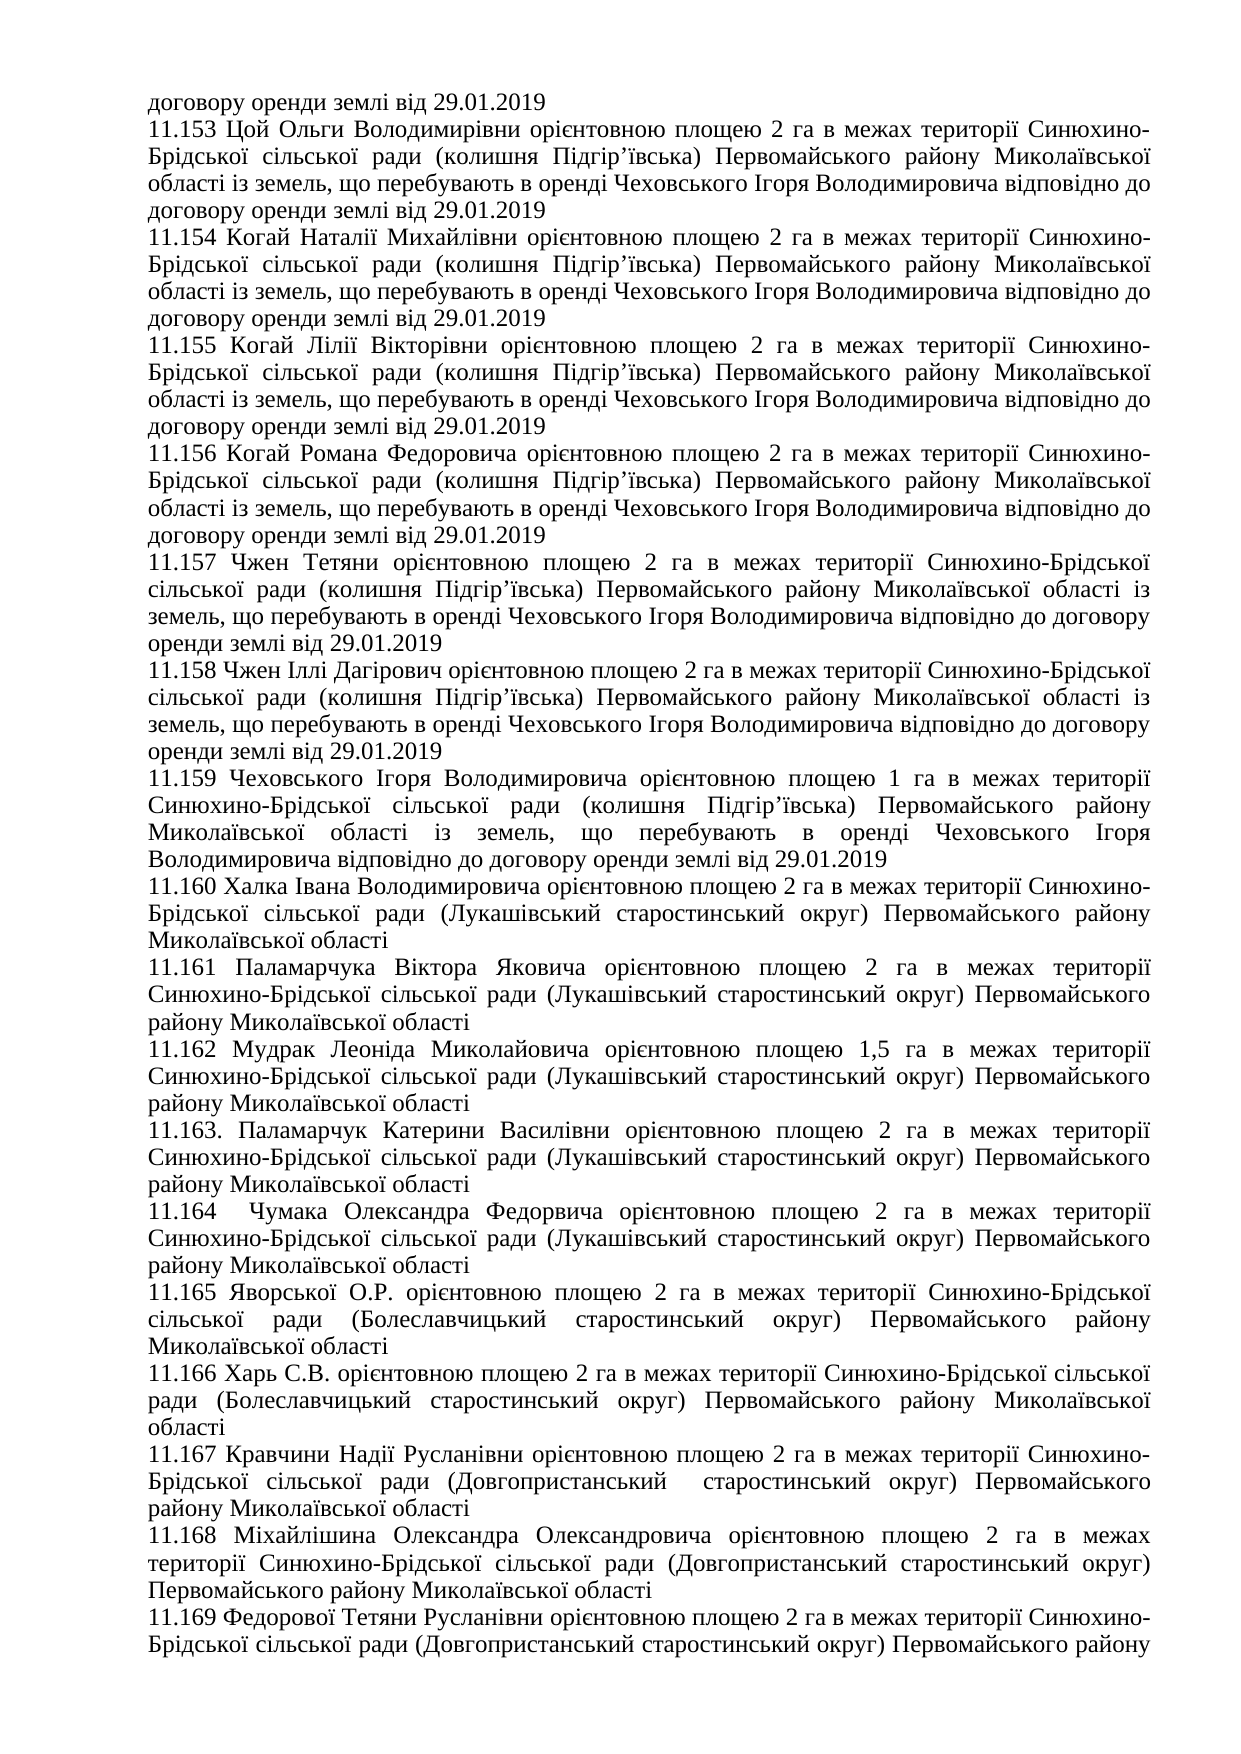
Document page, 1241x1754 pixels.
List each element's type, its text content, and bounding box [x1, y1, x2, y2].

text 11.167 Кравчини Надії Русланівни орієнтовною площею 2 га в межах території Синюхино-Брідської сільської ради (Довгопристанський старостинський округ) Первомайського району Миколаївської області [148, 1441, 1152, 1522]
text 11.168 Міхайлішина Олександра Олександровича орієнтовною площею 2 га в межах території Синюхино-Брідської сільської ради (Довгопристанський старостинський округ) Первомайського району Миколаївської області [148, 1522, 1152, 1603]
text 11.154 Когай Наталії Михайлівни орієнтовною площею 2 га в межах території Синюхино-Брідської сільської ради (колишня Підгір’ївська) Первомайського району Миколаївської області із земель, що перебувають в оренді Чеховського Ігоря Володимировича відповідно до договору оренди землі від 29.01.2019 [148, 224, 1152, 332]
text 11.161 Паламарчука Віктора Яковича орієнтовною площею 2 га в межах території Синюхино-Брідської сільської ради (Лукашівський старостинський округ) Первомайського району Миколаївської області [148, 954, 1152, 1035]
text 11.162 Мудрак Леоніда Миколайовича орієнтовною площею 1,5 га в межах території Синюхино-Брідської сільської ради (Лукашівський старостинський округ) Первомайського району Миколаївської області [148, 1035, 1152, 1117]
text 11.157 Чжен Тетяни орієнтовною площею 2 га в межах території Синюхино-Брідської сільської ради (колишня Підгір’ївська) Первомайського району Миколаївської області із земель, що перебувають в оренді Чеховського Ігоря Володимировича відповідно до договору оренди землі від 29.01.2019 [148, 548, 1152, 657]
text 11.155 Когай Лілії Вікторівни орієнтовною площею 2 га в межах території Синюхино-Брідської сільської ради (колишня Підгір’ївська) Первомайського району Миколаївської області із земель, що перебувають в оренді Чеховського Ігоря Володимировича відповідно до договору оренди землі від 29.01.2019 [148, 332, 1152, 440]
text 11.166 Харь С.В. орієнтовною площею 2 га в межах території Синюхино-Брідської сільської ради (Болеславчицький старостинський округ) Первомайського району Миколаївської області [148, 1360, 1152, 1441]
text 11.158 Чжен Іллі Дагірович орієнтовною площею 2 га в межах території Синюхино-Брідської сільської ради (колишня Підгір’ївська) Первомайського району Миколаївської області із земель, що перебувають в оренді Чеховського Ігоря Володимировича відповідно до договору оренди землі від 29.01.2019 [148, 657, 1152, 765]
text 11.156 Когай Романа Федоровича орієнтовною площею 2 га в межах території Синюхино-Брідської сільської ради (колишня Підгір’ївська) Первомайського району Миколаївської області із земель, що перебувають в оренді Чеховського Ігоря Володимировича відповідно до договору оренди землі від 29.01.2019 [148, 440, 1152, 548]
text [148, 88, 1152, 116]
text 11.153 Цой Ольги Володимирівни орієнтовною площею 2 га в межах території Синюхино-Брідської сільської ради (колишня Підгір’ївська) Первомайського району Миколаївської області із земель, що перебувають в оренді Чеховського Ігоря Володимировича відповідно до договору оренди землі від 29.01.2019 [148, 116, 1152, 224]
text 11.164 Чумака Олександра Федорвича орієнтовною площею 2 га в межах території Синюхино-Брідської сільської ради (Лукашівський старостинський округ) Первомайського району Миколаївської області [148, 1198, 1152, 1279]
text 11.165 Яворської О.Р. орієнтовною площею 2 га в межах території Синюхино-Брідської сільської ради (Болеславчицький старостинський округ) Первомайського району Миколаївської області [148, 1279, 1152, 1360]
text 11.160 Халка Івана Володимировича орієнтовною площею 2 га в межах території Синюхино-Брідської сільської ради (Лукашівський старостинський округ) Первомайського району Миколаївської області [148, 873, 1152, 954]
text 11.159 Чеховського Ігоря Володимировича орієнтовною площею 1 га в межах території Синюхино-Брідської сільської ради (колишня Підгір’ївська) Первомайського району Миколаївської області із земель, що перебувають в оренді Чеховського Ігоря Володимировича відповідно до договору оренди землі від 29.01.2019 [148, 765, 1152, 873]
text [148, 1603, 1152, 1657]
text 11.163. Паламарчук Катерини Василівни орієнтовною площею 2 га в межах території Синюхино-Брідської сільської ради (Лукашівський старостинський округ) Первомайського району Миколаївської області [148, 1117, 1152, 1198]
